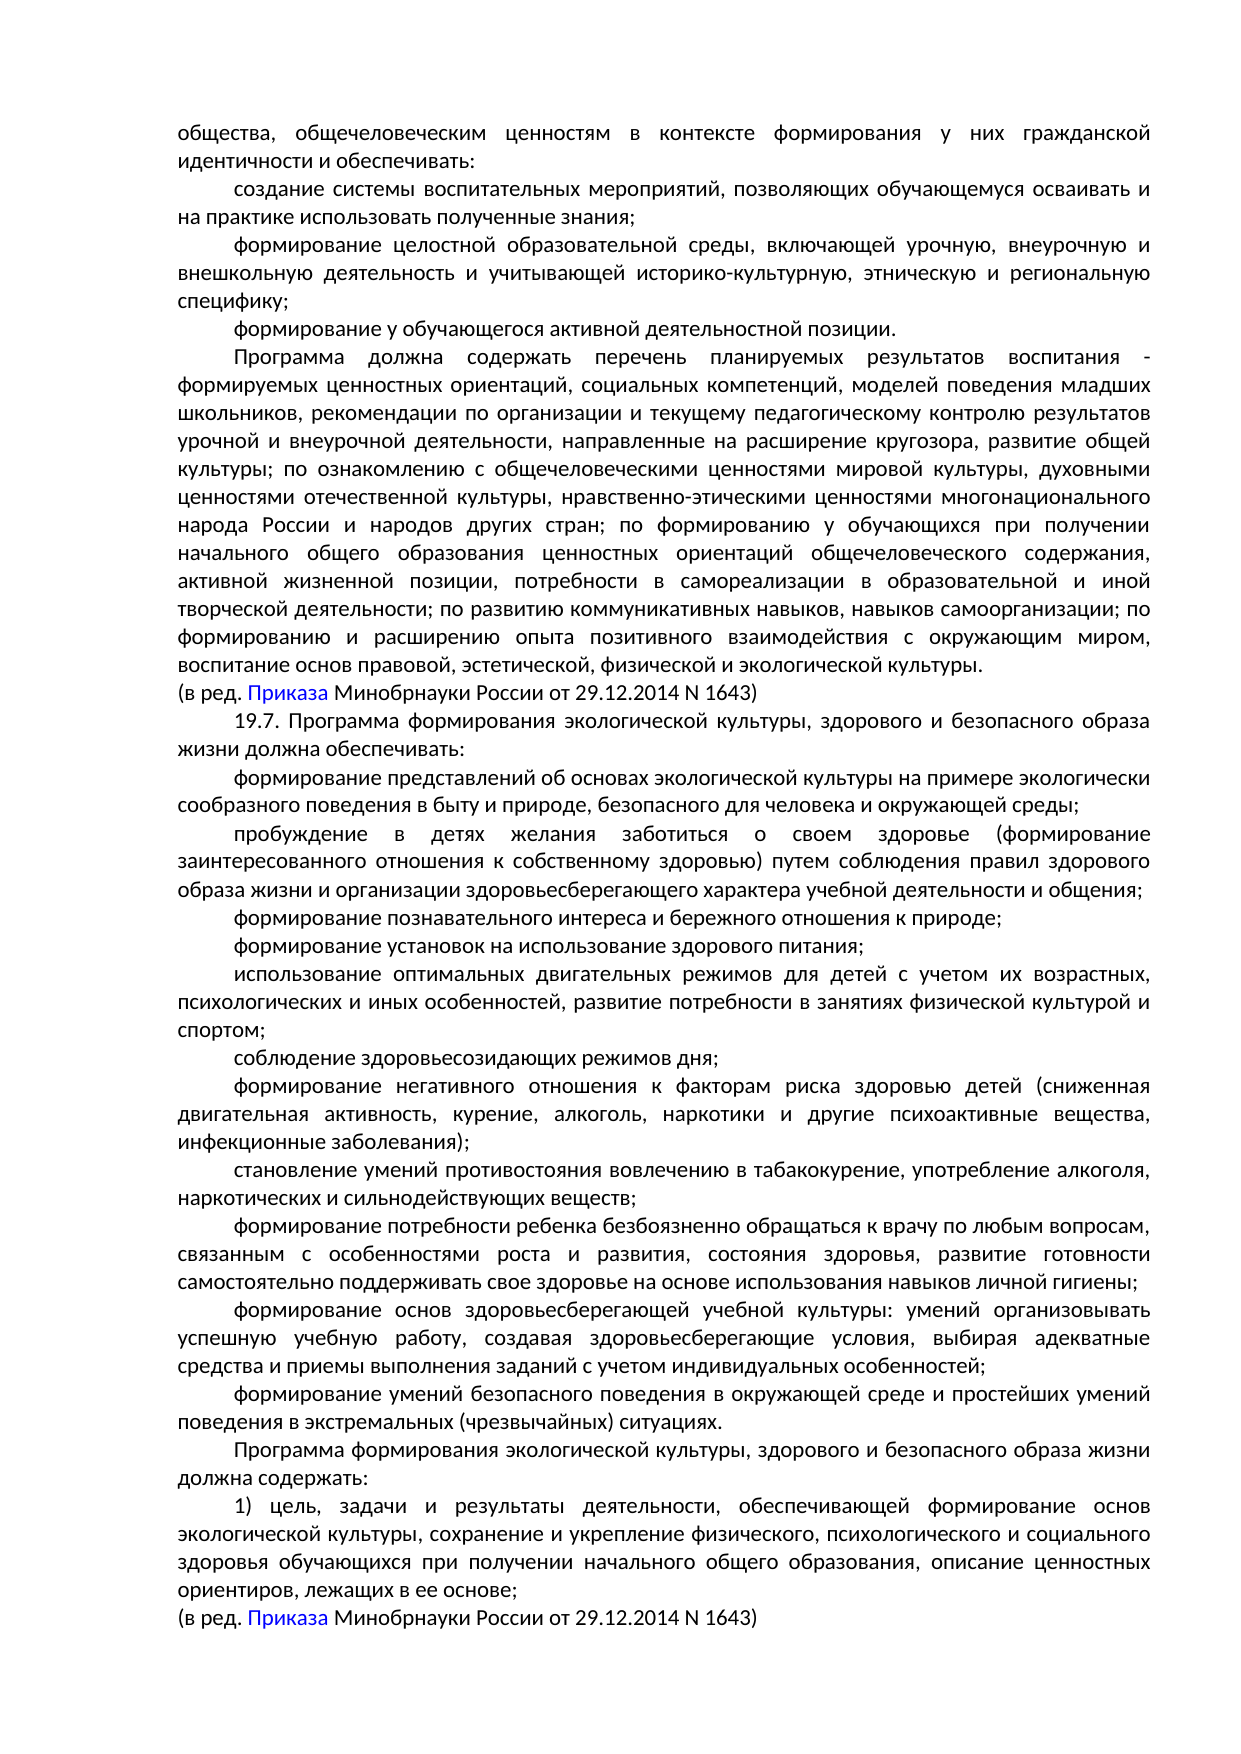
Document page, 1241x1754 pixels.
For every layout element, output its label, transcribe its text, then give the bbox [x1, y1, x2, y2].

text формирование представлений об основах экологической культуры на примере экологически сообразного поведения в быту и природе, безопасного для человека и окружающей среды; [177, 763, 1152, 819]
text 1) цель, задачи и результаты деятельности, обеспечивающей формирование основ экологической культуры, сохранение и укрепление физического, психологического и социального здоровья обучающихся при получении начального общего образования, описание ценностных ориентиров, лежащих в ее основе; [177, 1491, 1152, 1603]
text (в ред. Приказа Минобрнауки России от 29.12.2014 N 1643) [177, 1603, 1152, 1631]
text формирование целостной образовательной среды, включающей урочную, внеурочную и внешкольную деятельность и учитывающей историко-культурную, этническую и региональную специфику; [177, 230, 1152, 314]
text формирование негативного отношения к факторам риска здоровью детей (сниженная двигательная активность, курение, алкоголь, наркотики и другие психоактивные вещества, инфекционные заболевания); [177, 1071, 1152, 1155]
text формирование у обучающегося активной деятельностной позиции. [177, 314, 1152, 342]
text Программа должна содержать перечень планируемых результатов воспитания - формируемых ценностных ориентаций, социальных компетенций, моделей поведения младших школьников, рекомендации по организации и текущему педагогическому контролю результатов урочной и внеурочной деятельности, направленные на расширение кругозора, развитие общей культуры; по ознакомлению с общечеловеческими ценностями мировой культуры, духовными ценностями отечественной культуры, нравственно-этическими ценностями многонационального народа России и народов других стран; по формированию у обучающихся при получении начального общего образования ценностных ориентаций общечеловеческого содержания, активной жизненной позиции, потребности в самореализации в образовательной и иной творческой деятельности; по развитию коммуникативных навыков, навыков самоорганизации; по формированию и расширению опыта позитивного взаимодействия с окружающим миром, воспитание основ правовой, эстетической, физической и экологической культуры. [177, 342, 1152, 678]
text соблюдение здоровьесозидающих режимов дня; [177, 1043, 1152, 1071]
text становление умений противостояния вовлечению в табакокурение, употребление алкоголя, наркотических и сильнодействующих веществ; [177, 1155, 1152, 1211]
text использование оптимальных двигательных режимов для детей с учетом их возрастных, психологических и иных особенностей, развитие потребности в занятиях физической культурой и спортом; [177, 959, 1152, 1043]
text (в ред. Приказа Минобрнауки России от 29.12.2014 N 1643) [177, 678, 1152, 707]
text пробуждение в детях желания заботиться о своем здоровье (формирование заинтересованного отношения к собственному здоровью) путем соблюдения правил здорового образа жизни и организации здоровьесберегающего характера учебной деятельности и общения; [177, 819, 1152, 903]
text формирование познавательного интереса и бережного отношения к природе; [177, 903, 1152, 931]
text Программа формирования экологической культуры, здорового и безопасного образа жизни должна содержать: [177, 1435, 1152, 1491]
text формирование установок на использование здорового питания; [177, 931, 1152, 959]
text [177, 118, 1152, 174]
text создание системы воспитательных мероприятий, позволяющих обучающемуся осваивать и на практике использовать полученные знания; [177, 174, 1152, 230]
text формирование умений безопасного поведения в окружающей среде и простейших умений поведения в экстремальных (чрезвычайных) ситуациях. [177, 1379, 1152, 1435]
text формирование основ здоровьесберегающей учебной культуры: умений организовывать успешную учебную работу, создавая здоровьесберегающие условия, выбирая адекватные средства и приемы выполнения заданий с учетом индивидуальных особенностей; [177, 1295, 1152, 1379]
text формирование потребности ребенка безбоязненно обращаться к врачу по любым вопросам, связанным с особенностями роста и развития, состояния здоровья, развитие готовности самостоятельно поддерживать свое здоровье на основе использования навыков личной гигиены; [177, 1211, 1152, 1295]
text 19.7. Программа формирования экологической культуры, здорового и безопасного образа жизни должна обеспечивать: [177, 707, 1152, 763]
